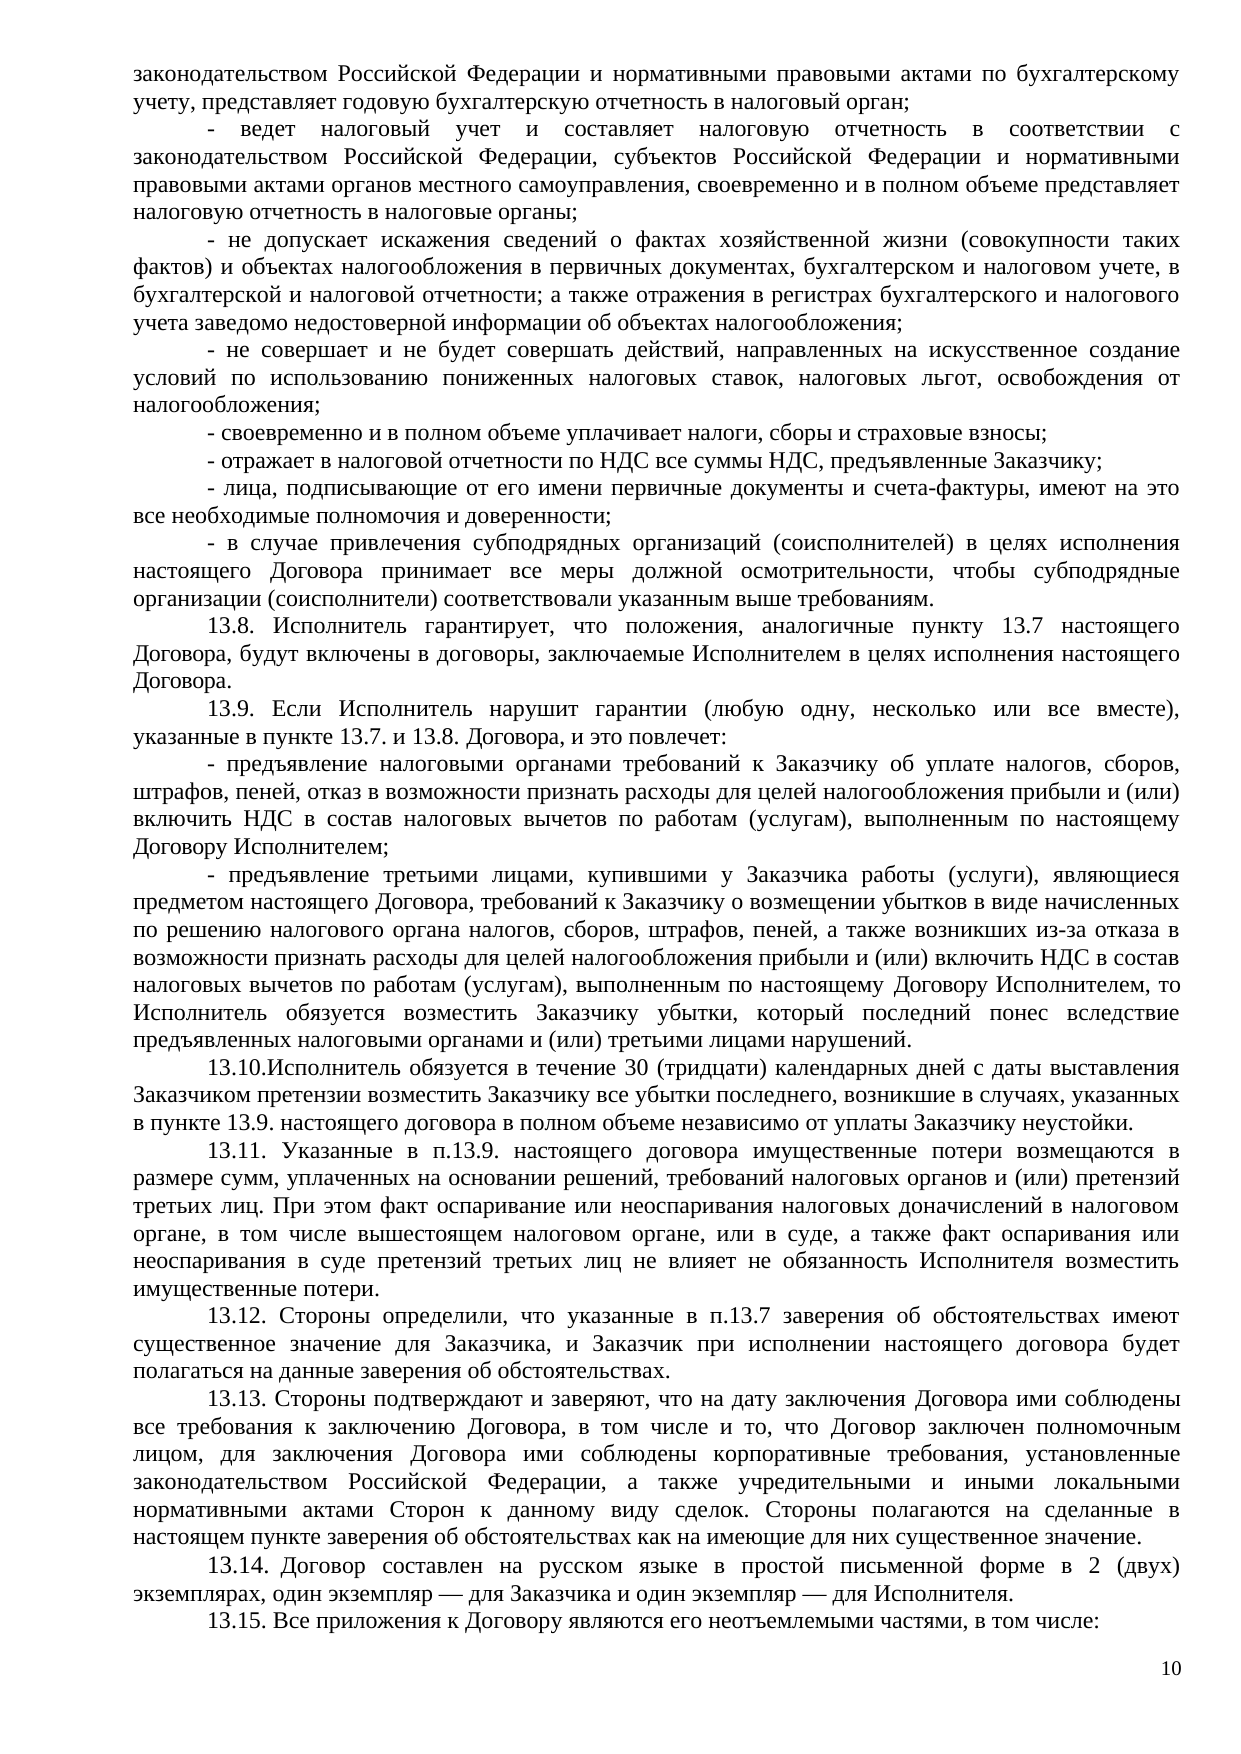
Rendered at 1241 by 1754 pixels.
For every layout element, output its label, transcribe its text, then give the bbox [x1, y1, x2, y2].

text 13.13. Стороны подтверждают и заверяют, что на дату заключения Договора ими соблюдены все требования к заключению Договора, в том числе и то, что Договор заключен полномочным лицом, для заключения Договора ими соблюдены корпоративные требования, установленные законодательством Российской Федерации, а также учредительными и иными локальными нормативными актами Сторон к данному виду сделок. Стороны полагаются на сделанные в настоящем пункте заверения об обстоятельствах как на имеющие для них существенное значение. [133, 1384, 1181, 1550]
text - не допускает искажения сведений о фактах хозяйственной жизни (совокупности таких фактов) и объектах налогообложения в первичных документах, бухгалтерском и налоговом учете, в бухгалтерской и налоговой отчетности; а также отражения в регистрах бухгалтерского и налогового учета заведомо недостоверной информации об объектах налогообложения; [133, 225, 1181, 335]
text - лица, подписывающие от его имени первичные документы и счета-фактуры, имеют на это все необходимые полномочия и доверенности; [133, 473, 1181, 528]
text - предъявление третьими лицами, купившими у Заказчика работы (услуги), являющиеся предметом настоящего Договора, требований к Заказчику о возмещении убытков в виде начисленных по решению налогового органа налогов, сборов, штрафов, пеней, а также возникших из-за отказа в возможности признать расходы для целей налогообложения прибыли и (или) включить НДС в состав налоговых вычетов по работам (услугам), выполненным по настоящему Договору Исполнителем, то Исполнитель обязуется возместить Заказчику убытки, который последний понес вследствие предъявленных налоговыми органами и (или) третьими лицами нарушений. [133, 860, 1181, 1053]
text - отражает в налоговой отчетности по НДС все суммы НДС, предъявленные Заказчику; [133, 446, 1181, 473]
text 13.9. Если Исполнитель нарушит гарантии (любую одну, несколько или все вместе), указанные в пункте 13.7. и 13.8. Договора, и это повлечет: [133, 694, 1181, 749]
text - ведет налоговый учет и составляет налоговую отчетность в соответствии с законодательством Российской Федерации, субъектов Российской Федерации и нормативными правовыми актами органов местного самоуправления, своевременно и в полном объеме представляет налоговую отчетность в налоговые органы; [133, 114, 1181, 225]
text - не совершает и не будет совершать действий, направленных на искусственное создание условий по использованию пониженных налоговых ставок, налоговых льгот, освобождения от налогообложения; [133, 335, 1181, 418]
text 13.8. Исполнитель гарантирует, что положения, аналогичные пункту 13.7 настоящего Договора, будут включены в договоры, заключаемые Исполнителем в целях исполнения настоящего Договора. [133, 611, 1181, 694]
text 13.10.Исполнитель обязуется в течение 30 (тридцати) календарных дней с даты выставления Заказчиком претензии возместить Заказчику все убытки последнего, возникшие в случаях, указанных в пункте 13.9. настоящего договора в полном объеме независимо от уплаты Заказчику неустойки. [133, 1053, 1181, 1136]
text 13.12. Стороны определили, что указанные в п.13.7 заверения об обстоятельствах имеют существенное значение для Заказчика, и Заказчик при исполнении настоящего договора будет полагаться на данные заверения об обстоятельствах. [133, 1301, 1181, 1384]
text 13.11. Указанные в п.13.9. настоящего договора имущественные потери возмещаются в размере сумм, уплаченных на основании решений, требований налоговых органов и (или) претензий третьих лиц. При этом факт оспаривание или неоспаривания налоговых доначислений в налоговом органе, в том числе вышестоящем налоговом органе, или в суде, а также факт оспаривания или неоспаривания в суде претензий третьих лиц не влияет не обязанность Исполнителя возместить имущественные потери. [133, 1136, 1181, 1301]
list Договор составлен на русском языке в простой письменной форме в 2 (двух) экземплярах, один экземпляр — для Заказчика и один экземпляр — для Исполнителя. [133, 1550, 1181, 1606]
text - в случае привлечения субподрядных организаций (соисполнителей) в целях исполнения настоящего Договора принимает все меры должной осмотрительности, чтобы субподрядные организации (соисполнители) соответствовали указанным выше требованиям. [133, 528, 1181, 611]
text 13.15. Все приложения к Договору являются его неотъемлемыми частями, в том числе: [133, 1606, 1181, 1634]
text - своевременно и в полном объеме уплачивает налоги, сборы и страховые взносы; [133, 418, 1181, 446]
text - предъявление налоговыми органами требований к Заказчику об уплате налогов, сборов, штрафов, пеней, отказ в возможности признать расходы для целей налогообложения прибыли и (или) включить НДС в состав налоговых вычетов по работам (услугам), выполненным по настоящему Договору Исполнителем; [133, 749, 1181, 860]
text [133, 59, 1181, 114]
